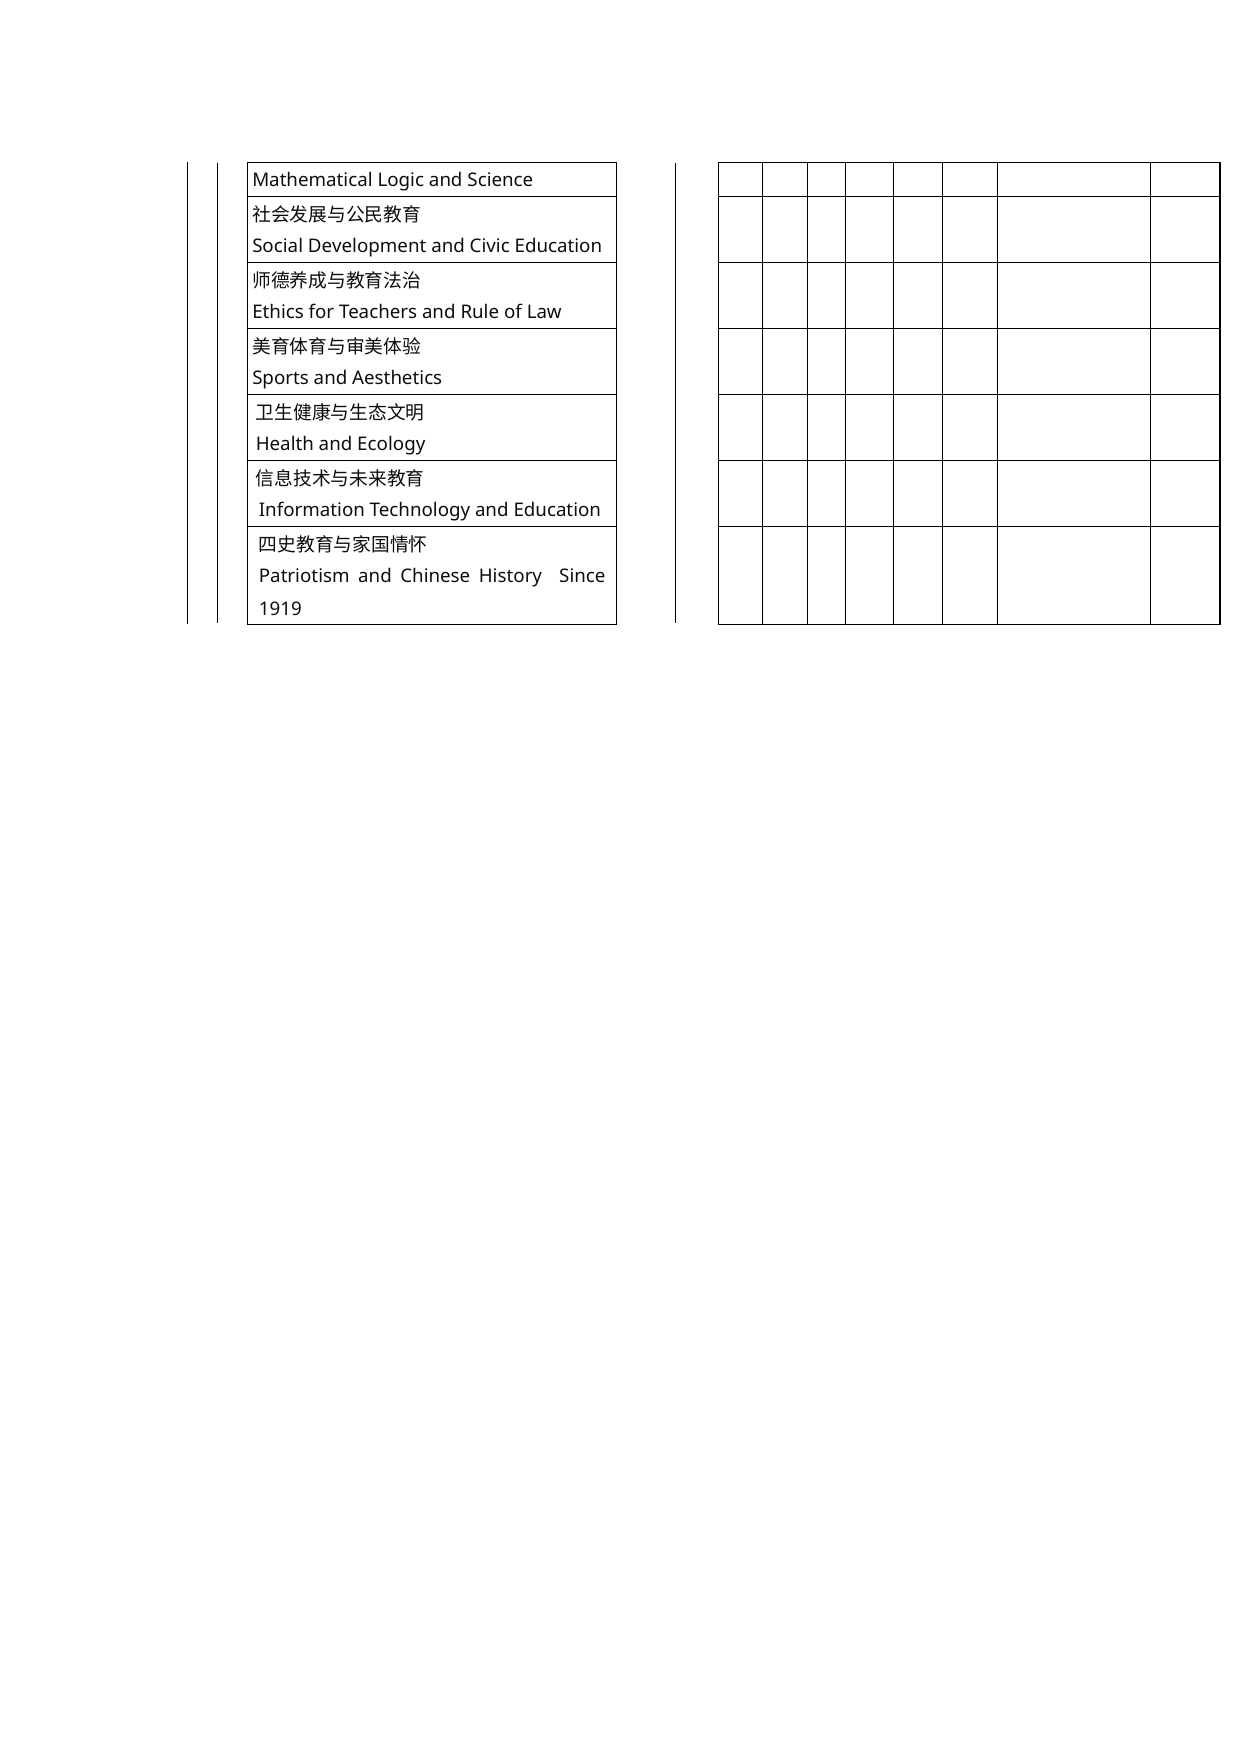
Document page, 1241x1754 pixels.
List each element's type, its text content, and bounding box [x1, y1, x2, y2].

table_cell [719, 263, 762, 328]
table_cell [943, 263, 997, 328]
table_cell [894, 395, 942, 460]
table_cell [943, 395, 997, 460]
table_cell 师德养成与教育法治 Ethics for Teachers and Rule of Law [248, 263, 616, 328]
table_cell [808, 163, 845, 196]
table_cell [998, 329, 1150, 394]
table_cell [808, 329, 845, 394]
table_cell [894, 197, 942, 262]
table_cell [846, 263, 893, 328]
table_cell [998, 461, 1150, 526]
table_cell [1151, 461, 1219, 526]
table_cell [846, 527, 893, 624]
table_cell [943, 197, 997, 262]
table_cell [943, 461, 997, 526]
table_cell [719, 461, 762, 526]
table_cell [248, 163, 616, 196]
table_cell [998, 197, 1150, 262]
table_cell [998, 163, 1150, 196]
table_cell [1151, 527, 1219, 624]
table_cell [1151, 197, 1219, 262]
table_cell [763, 263, 807, 328]
table_cell [998, 527, 1150, 624]
table_cell [894, 329, 942, 394]
table_cell [808, 197, 845, 262]
table_cell [763, 329, 807, 394]
table_cell [1151, 329, 1219, 394]
table_cell 四史教育与家国情怀 Patriotism and Chinese History Since 1919 [248, 527, 616, 624]
table_cell [763, 461, 807, 526]
table_cell [943, 527, 997, 624]
table_cell [894, 163, 942, 196]
table_cell [763, 197, 807, 262]
table_cell 社会发展与公民教育 Social Development and Civic Education [248, 197, 616, 262]
table_cell [894, 527, 942, 624]
table_cell [719, 163, 762, 196]
table_cell [943, 163, 997, 196]
table_cell [719, 197, 762, 262]
table_cell [763, 527, 807, 624]
table_cell [846, 461, 893, 526]
table_cell [998, 263, 1150, 328]
table_cell [808, 461, 845, 526]
table_cell [846, 395, 893, 460]
table_cell [846, 163, 893, 196]
table_cell [763, 163, 807, 196]
table_cell [1151, 263, 1219, 328]
table_cell [998, 395, 1150, 460]
table_cell 卫生健康与生态文明 Health and Ecology [248, 395, 616, 460]
table_cell [846, 197, 893, 262]
table_cell [943, 329, 997, 394]
table_cell [763, 395, 807, 460]
table_cell [808, 395, 845, 460]
table_cell 信息技术与未来教育 Information Technology and Education [248, 461, 616, 526]
table_cell [719, 329, 762, 394]
table_cell [1151, 395, 1219, 460]
table_cell [808, 263, 845, 328]
table_cell [894, 461, 942, 526]
table_cell [846, 329, 893, 394]
table_cell [719, 527, 762, 624]
table_cell 美育体育与审美体验 Sports and Aesthetics [248, 329, 616, 394]
table_cell [894, 263, 942, 328]
table_cell [719, 395, 762, 460]
table_cell [808, 527, 845, 624]
table_cell [1151, 163, 1219, 196]
